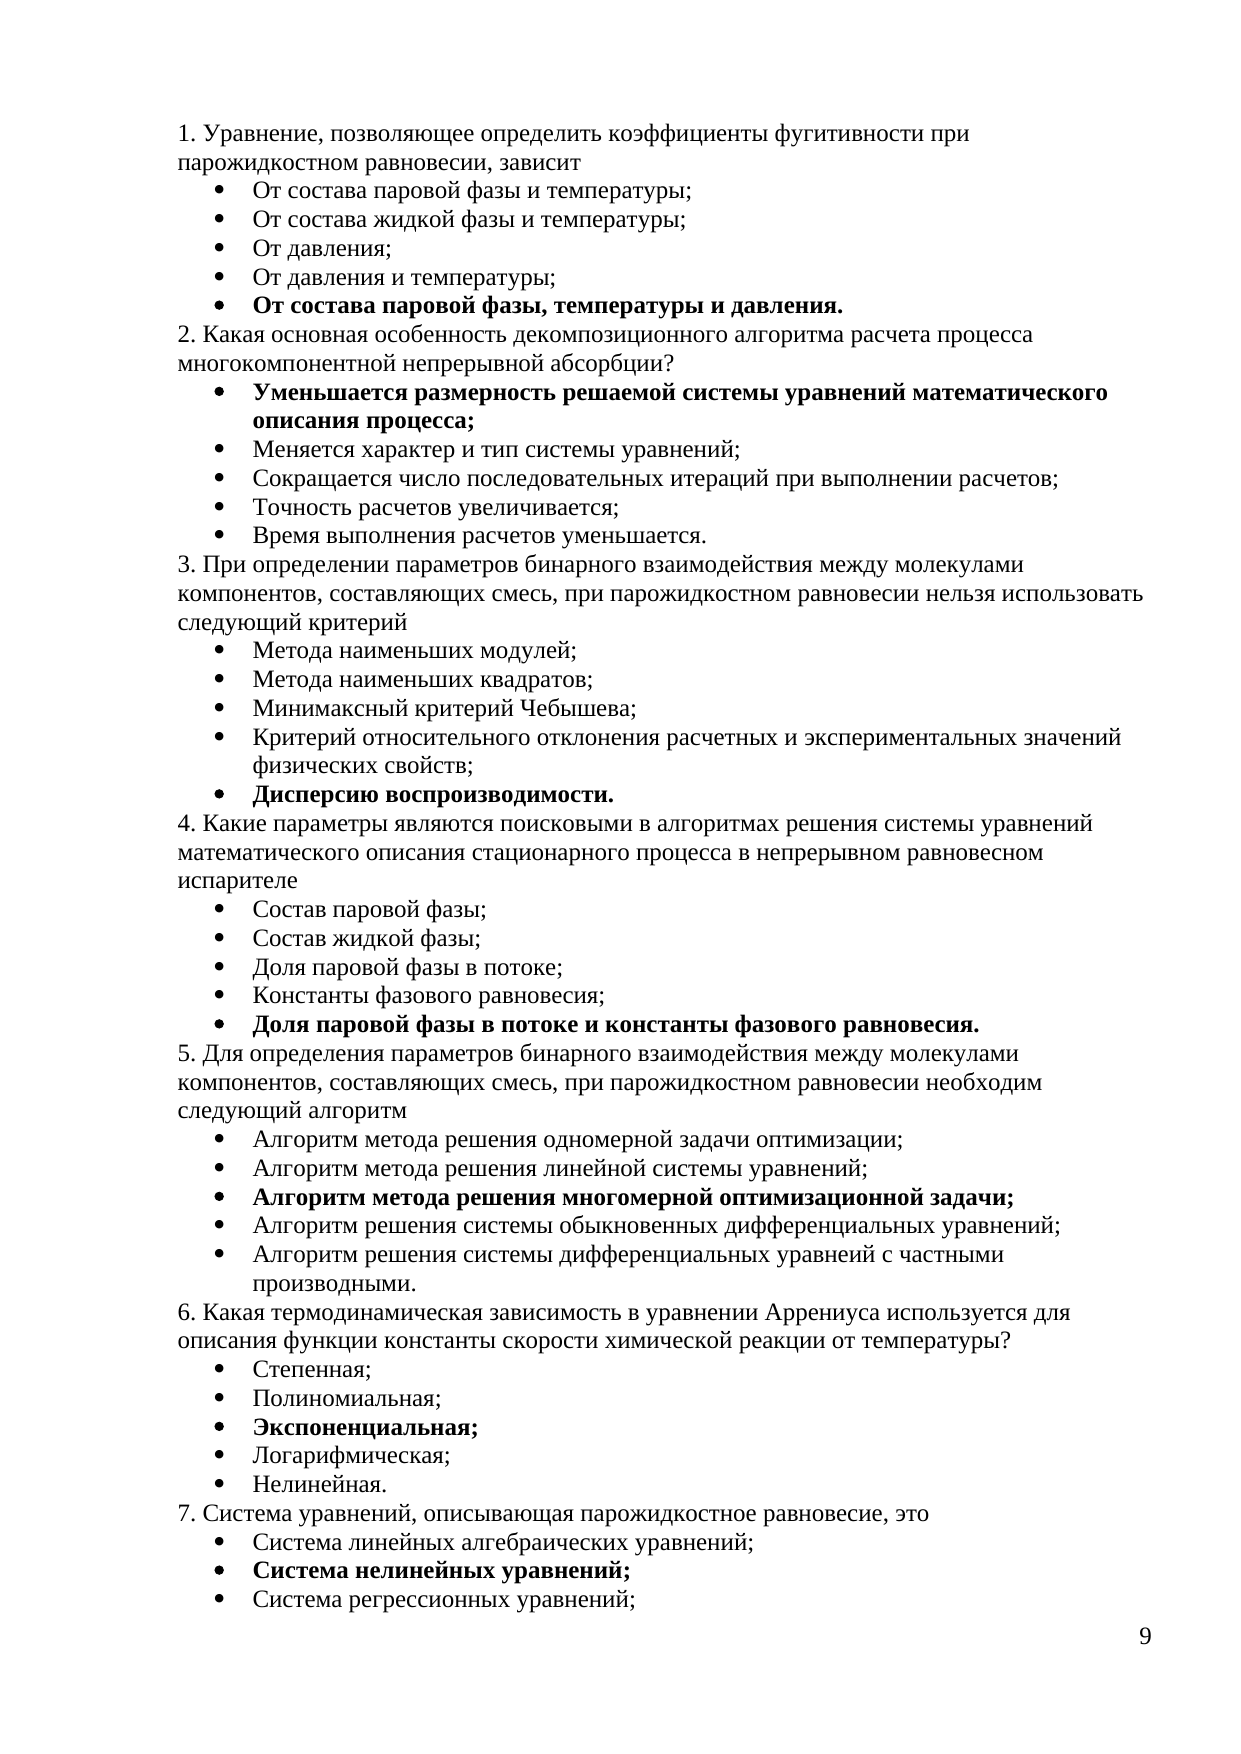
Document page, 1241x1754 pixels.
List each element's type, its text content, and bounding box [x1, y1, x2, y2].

list Дисперсию воспроизводимости. [215, 779, 1152, 808]
list Метода наименьших модулей; [215, 636, 1152, 664]
text 3. При определении параметров бинарного взаимодействия между молекулами компонентов, составляющих смесь, при парожидкостном равновесии нельзя использовать следующий критерий [177, 549, 1152, 636]
list От состава паровой фазы, температуры и давления. [215, 291, 1152, 319]
list Сокращается число последовательных итераций при выполнении расчетов; [215, 463, 1152, 492]
list Степенная; [215, 1354, 1152, 1383]
list Алгоритм метода решения линейной системы уравнений; [215, 1153, 1152, 1182]
list От давления; [215, 233, 1152, 262]
list Полиномиальная; [215, 1383, 1152, 1412]
list Состав паровой фазы; [215, 894, 1152, 923]
text 5. Для определения параметров бинарного взаимодействия между молекулами компонентов, составляющих смесь, при парожидкостном равновесии необходим следующий алгоритм [177, 1038, 1152, 1124]
text 2. Какая основная особенность декомпозиционного алгоритма расчета процесса многокомпонентной непрерывной абсорбции? [177, 319, 1152, 377]
list Нелинейная. [215, 1469, 1152, 1498]
text 6. Какая термодинамическая зависимость в уравнении Аррениуса используется для описания функции константы скорости химической реакции от температуры? [177, 1297, 1152, 1354]
list Состав жидкой фазы; [215, 923, 1152, 952]
list От состава жидкой фазы и температуры; [215, 204, 1152, 233]
list Метода наименьших квадратов; [215, 664, 1152, 693]
text 7. Система уравнений, описывающая парожидкостное равновесие, это [177, 1498, 1152, 1527]
list Уменьшается размерность решаемой системы уравнений математического описания процесса; [215, 377, 1152, 434]
list Меняется характер и тип системы уравнений; [215, 434, 1152, 463]
list Минимаксный критерий Чебышева; [215, 693, 1152, 722]
list Система линейных алгебраических уравнений; [215, 1527, 1152, 1556]
list Алгоритм метода решения одномерной задачи оптимизации; [215, 1124, 1152, 1153]
list Критерий относительного отклонения расчетных и экспериментальных значений физических свойств; [215, 722, 1152, 779]
list Константы фазового равновесия; [215, 981, 1152, 1009]
list Доля паровой фазы в потоке; [215, 952, 1152, 981]
list Время выполнения расчетов уменьшается. [215, 521, 1152, 549]
list Алгоритм решения системы дифференциальных уравнеий с частными производными. [215, 1239, 1152, 1297]
text 4. Какие параметры являются поисковыми в алгоритмах решения системы уравнений математического описания стационарного процесса в непрерывном равновесном испарителе [177, 808, 1152, 894]
list Система регрессионных уравнений; [215, 1584, 1152, 1613]
list Алгоритм решения системы обыкновенных дифференциальных уравнений; [215, 1211, 1152, 1239]
list Точность расчетов увеличивается; [215, 492, 1152, 521]
list Экспоненциальная; [215, 1412, 1152, 1441]
list Алгоритм метода решения многомерной оптимизационной задачи; [215, 1182, 1152, 1211]
list Логарифмическая; [215, 1441, 1152, 1469]
list Доля паровой фазы в потоке и константы фазового равновесия. [215, 1009, 1152, 1038]
list От давления и температуры; [215, 262, 1152, 291]
text 1. Уравнение, позволяющее определить коэффициенты фугитивности при парожидкостном равновесии, зависит [177, 118, 1152, 176]
list От состава паровой фазы и температуры; [215, 176, 1152, 204]
list Система нелинейных уравнений; [215, 1556, 1152, 1584]
